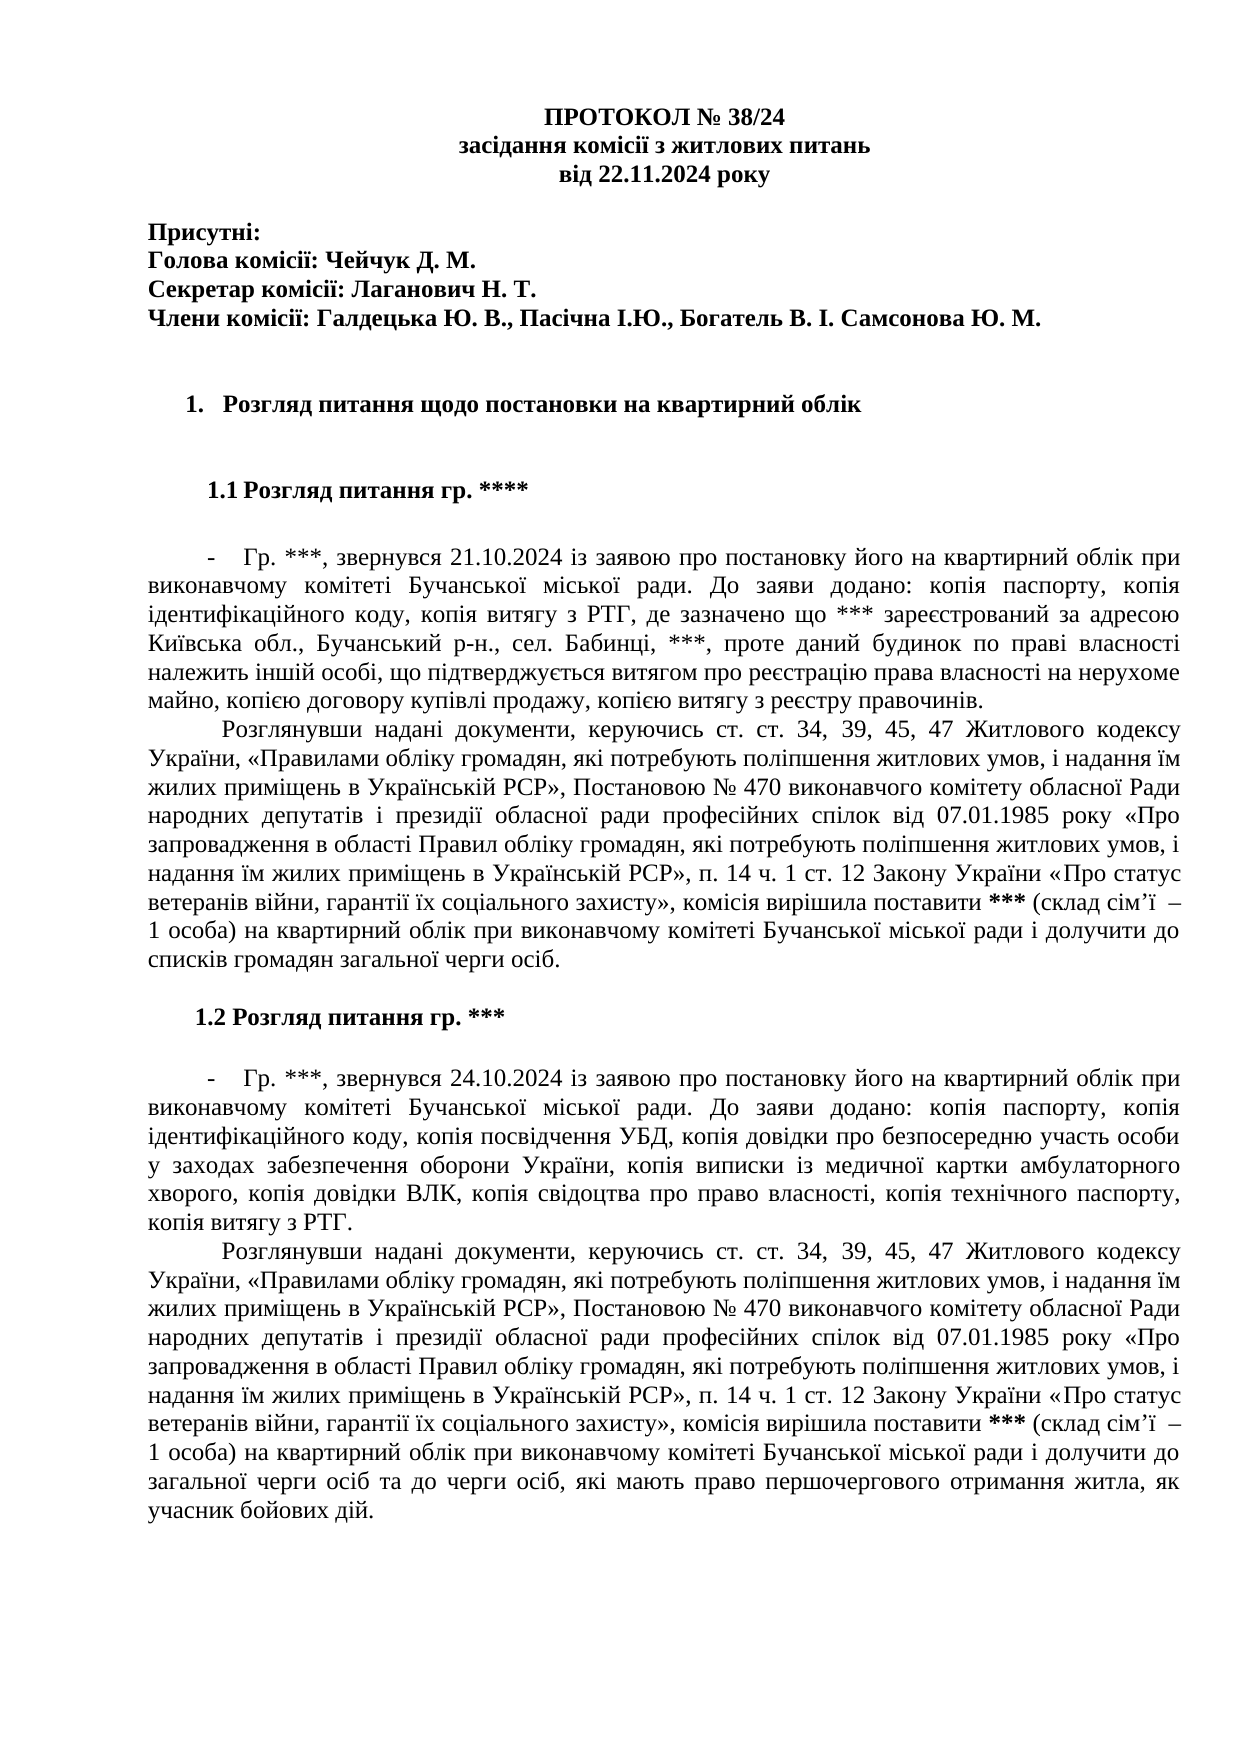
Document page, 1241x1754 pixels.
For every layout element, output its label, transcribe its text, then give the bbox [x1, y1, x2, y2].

text Голова комісії: Чейчук Д. М. [148, 246, 1181, 274]
list Гр. ***, звернувся 24.10.2024 із заявою про постановку його на квартирний облік при виконавчому комітеті Бучанської міської ради. До заяви додано: копія паспорту, копія ідентифікаційного коду, копія посвідчення УБД, копія довідки про безпосередню участь особи у заходах забезпечення оборони України, копія виписки із медичної картки амбулаторного хворого, копія довідки ВЛК, копія свідоцтва про право власності, копія технічного паспорту, копія витягу з РТГ. [148, 1063, 1181, 1236]
text Члени комісії: Галдецька Ю. В., Пасічна І.Ю., Богатель В. І. Самсонова Ю. М. [148, 303, 1181, 332]
list Розгляд питання щодо постановки на квартирний облік [185, 389, 1181, 418]
text засідання комісії з житлових питань [89, 131, 1181, 159]
text від 22.11.2024 року [148, 159, 1181, 188]
list Розгляд питання гр. **** [207, 476, 1181, 504]
text Розглянувши надані документи, керуючись ст. ст. 34, 39, 45, 47 Житлового кодексу України, «Правилами обліку громадян, які потребують поліпшення житлових умов, і надання їм жилих приміщень в Українській РСР», Постановою № 470 виконавчого комітету обласної Ради народних депутатів і президії обласної ради професійних спілок від 07.01.1985 року «Про запровадження в області Правил обліку громадян, які потребують поліпшення житлових умов, і надання їм жилих приміщень в Українській РСР», п. 14 ч. 1 ст. 12 Закону України «Про статус ветеранів війни, гарантії їх соціального захисту», комісія вирішила поставити *** (склад сім’ї – 1 особа) на квартирний облік при виконавчому комітеті Бучанської міської ради і долучити до загальної черги осіб та до черги осіб, які мають право першочергового отримання житла, як учасник бойових дій. [148, 1236, 1181, 1523]
text ПРОТОКОЛ № 38/24 [148, 102, 1181, 131]
text Присутні: [148, 217, 1181, 246]
text Розглянувши надані документи, керуючись ст. ст. 34, 39, 45, 47 Житлового кодексу України, «Правилами обліку громадян, які потребують поліпшення житлових умов, і надання їм жилих приміщень в Українській РСР», Постановою № 470 виконавчого комітету обласної Ради народних депутатів і президії обласної ради професійних спілок від 07.01.1985 року «Про запровадження в області Правил обліку громадян, які потребують поліпшення житлових умов, і надання їм жилих приміщень в Українській РСР», п. 14 ч. 1 ст. 12 Закону України «Про статус ветеранів війни, гарантії їх соціального захисту», комісія вирішила поставити *** (склад сім’ї – 1 особа) на квартирний облік при виконавчому комітеті Бучанської міської ради і долучити до списків громадян загальної черги осіб. [148, 714, 1181, 973]
text 1.2 Розгляд питання гр. *** [148, 1002, 1181, 1030]
text Секретар комісії: Лаганович Н. Т. [148, 274, 1181, 303]
list Гр. ***, звернувся 21.10.2024 із заявою про постановку його на квартирний облік при виконавчому комітеті Бучанської міської ради. До заяви додано: копія паспорту, копія ідентифікаційного коду, копія витягу з РТГ, де зазначено що *** зареєстрований за адресою Київська обл., Бучанський р-н., сел. Бабинці, ***, проте даний будинок по праві власності належить іншій особі, що підтверджується витягом про реєстрацію права власності на нерухоме майно, копією договору купівлі продажу, копією витягу з реєстру правочинів. [148, 542, 1181, 714]
